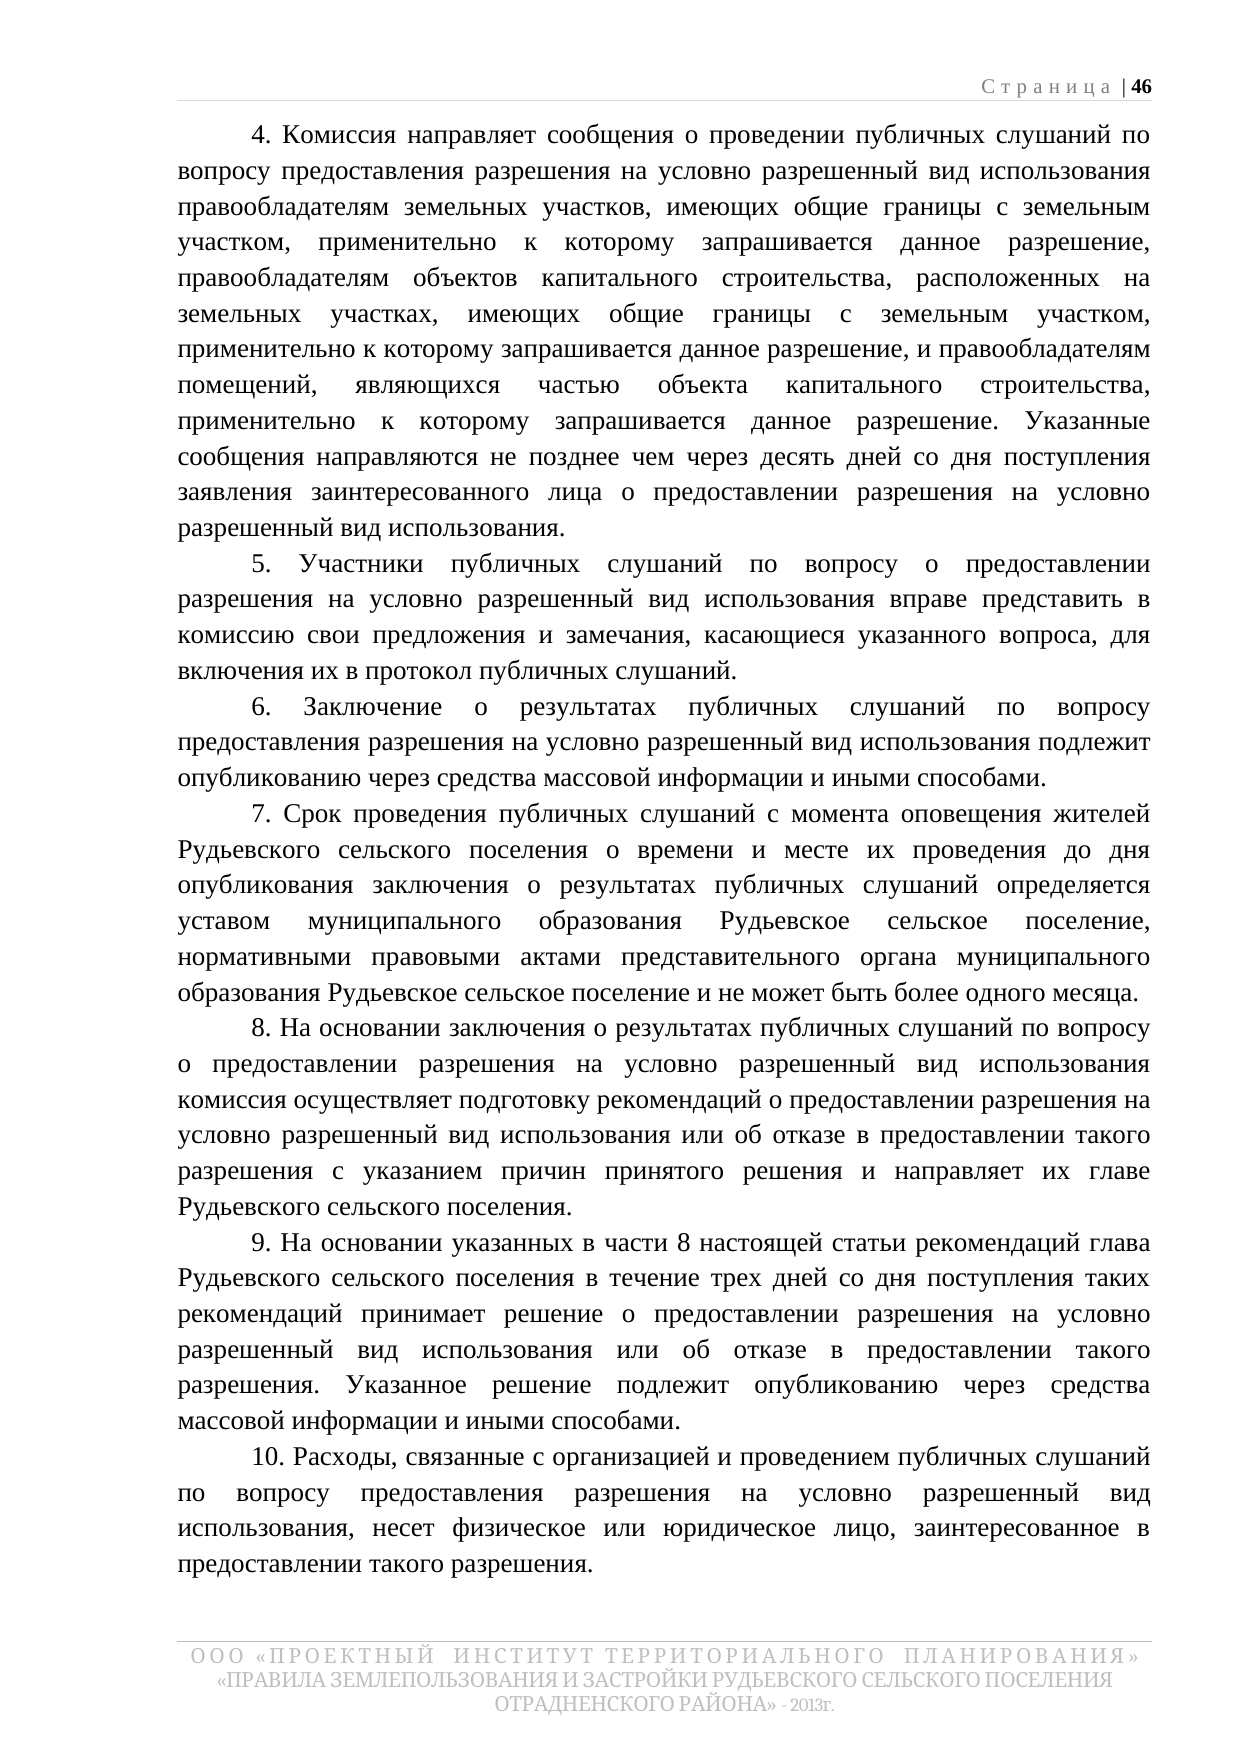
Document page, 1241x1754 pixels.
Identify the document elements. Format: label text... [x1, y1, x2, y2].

text 4. Комиссия направляет сообщения о проведении публичных слушаний по вопросу предоставления разрешения на условно разрешенный вид использования правообладателям земельных участков, имеющих общие границы с земельным участком, применительно к которому запрашивается данное разрешение, правообладателям объектов капитального строительства, расположенных на земельных участках, имеющих общие границы с земельным участком, применительно к которому запрашивается данное разрешение, и правообладателям помещений, являющихся частью объекта капитального строительства, применительно к которому запрашивается данное разрешение. Указанные сообщения направляются не позднее чем через десять дней со дня поступления заявления заинтересованного лица о предоставлении разрешения на условно разрешенный вид использования. [177, 118, 1152, 542]
text 10. Расходы, связанные с организацией и проведением публичных слушаний по вопросу предоставления разрешения на условно разрешенный вид использования, несет физическое или юридическое лицо, заинтересованное в предоставлении такого разрешения. [177, 1440, 1152, 1578]
text 6. Заключение о результатах публичных слушаний по вопросу предоставления разрешения на условно разрешенный вид использования подлежит опубликованию через средства массовой информации и иными способами. [177, 690, 1152, 792]
text 5. Участники публичных слушаний по вопросу о предоставлении разрешения на условно разрешенный вид использования вправе представить в комиссию свои предложения и замечания, касающиеся указанного вопроса, для включения их в протокол публичных слушаний. [177, 547, 1152, 685]
text 8. На основании заключения о результатах публичных слушаний по вопросу о предоставлении разрешения на условно разрешенный вид использования комиссия осуществляет подготовку рекомендаций о предоставлении разрешения на условно разрешенный вид использования или об отказе в предоставлении такого разрешения с указанием причин принятого решения и направляет их главе Рудьевского сельского поселения. [177, 1011, 1152, 1221]
text 7. Срок проведения публичных слушаний с момента оповещения жителей Рудьевского сельского поселения о времени и месте их проведения до дня опубликования заключения о результатах публичных слушаний определяется уставом муниципального образования Рудьевское сельское поселение, нормативными правовыми актами представительного органа муниципального образования Рудьевское сельское поселение и не может быть более одного месяца. [177, 797, 1152, 1007]
text 9. На основании указанных в части 8 настоящей статьи рекомендаций глава Рудьевского сельского поселения в течение трех дней со дня поступления таких рекомендаций принимает решение о предоставлении разрешения на условно разрешенный вид использования или об отказе в предоставлении такого разрешения. Указанное решение подлежит опубликованию через средства массовой информации и иными способами. [177, 1226, 1152, 1436]
